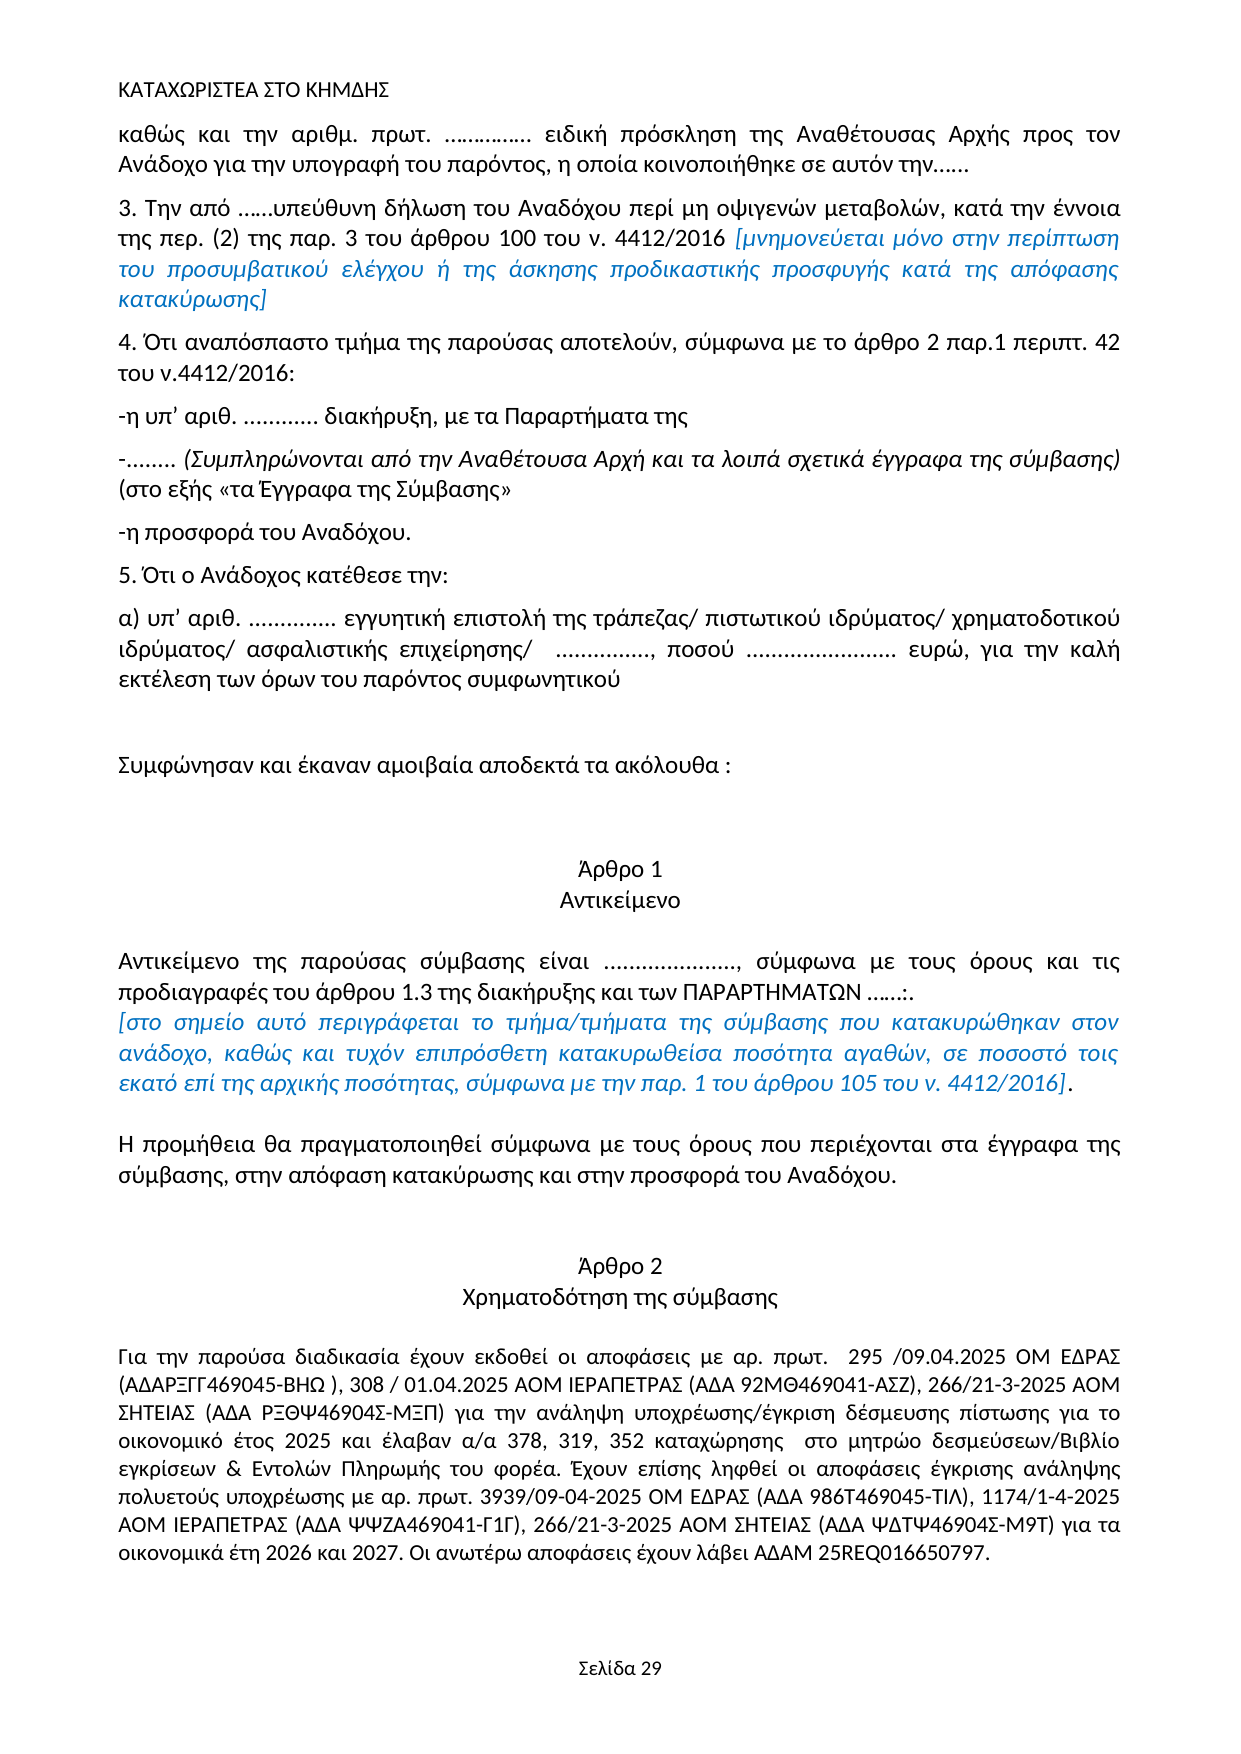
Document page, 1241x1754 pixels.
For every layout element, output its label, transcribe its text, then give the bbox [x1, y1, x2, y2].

text Αντικείμενο της παρούσας σύμβασης είναι ....................., σύμφωνα με τους όρους και τις προδιαγραφές του άρθρου 1.3 της διακήρυξης και των ΠΑΡΑΡΤΗΜΑΤΩΝ ……:. [118, 945, 1122, 1006]
text Για την παρούσα διαδικασία έχουν εκδοθεί οι αποφάσεις με αρ. πρωτ. 295 /09.04.2025 ΟΜ ΕΔΡΑΣ (ΑΔΑΡΞΓΓ469045-ΒΗΩ ), 308 / 01.04.2025 ΑΟΜ ΙΕΡΑΠΕΤΡΑΣ (ΑΔΑ 92ΜΘ469041-ΑΣΖ), 266/21-3-2025 ΑΟΜ ΣΗΤΕΙΑΣ (ΑΔΑ ΡΞΘΨ46904Σ-ΜΞΠ) για την ανάληψη υποχρέωσης/έγκριση δέσμευσης πίστωσης για το οικονομικό έτος 2025 και έλαβαν α/α 378, 319, 352 καταχώρησης στο μητρώο δεσμεύσεων/Βιβλίο εγκρίσεων & Εντολών Πληρωμής του φορέα. Έχουν επίσης ληφθεί οι αποφάσεις έγκρισης ανάληψης πολυετούς υποχρέωσης με αρ. πρωτ. 3939/09-04-2025 ΟΜ ΕΔΡΑΣ (ΑΔΑ 986Τ469045-ΤΙΛ), 1174/1-4-2025 ΑΟΜ ΙΕΡΑΠΕΤΡΑΣ (ΑΔΑ ΨΨΖΑ469041-Γ1Γ), 266/21-3-2025 ΑΟΜ ΣΗΤΕΙΑΣ (ΑΔΑ ΨΔΤΨ46904Σ-Μ9Τ) για τα οικονομικά έτη 2026 και 2027. Οι ανωτέρω αποφάσεις έχουν λάβει ΑΔΑΜ 25REQ016650797. [118, 1342, 1122, 1566]
text -........ (Συμπληρώνονται από την Αναθέτουσα Αρχή και τα λοιπά σχετικά έγγραφα της σύμβασης) (στο εξής «τα Έγγραφα της Σύμβασης» [118, 443, 1122, 504]
text Άρθρο 1 [118, 853, 1122, 884]
text 3. Την από ……υπεύθυνη δήλωση του Αναδόχου περί μη οψιγενών μεταβολών, κατά την έννοια της περ. (2) της παρ. 3 του άρθρου 100 του ν. 4412/2016 [μνημονεύεται μόνο στην περίπτωση του προσυμβατικού ελέγχου ή της άσκησης προδικαστικής προσφυγής κατά της απόφασης κατακύρωσης] [118, 192, 1122, 314]
text Χρηματοδότηση της σύμβασης [118, 1281, 1122, 1311]
text Συμφώνησαν και έκαναν αμοιβαία αποδεκτά τα ακόλουθα : [118, 749, 1122, 780]
text Η προμήθεια θα πραγματοποιηθεί σύμφωνα με τους όρους που περιέχονται στα έγγραφα της σύμβασης, στην απόφαση κατακύρωσης και στην προσφορά του Αναδόχου. [118, 1128, 1122, 1189]
text [στο σημείο αυτό περιγράφεται το τμήμα/τμήματα της σύμβασης που κατακυρώθηκαν στον ανάδοχο, καθώς και τυχόν επιπρόσθετη κατακυρωθείσα ποσότητα αγαθών, σε ποσοστό τοις εκατό επί της αρχικής ποσότητας, σύμφωνα με την παρ. 1 του άρθρου 105 του ν. 4412/2016]. [118, 1006, 1122, 1098]
text -η προσφορά του Αναδόχου. [118, 516, 1122, 547]
text 5. Ότι ο Ανάδοχος κατέθεσε την: [118, 559, 1122, 590]
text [118, 118, 1122, 179]
text Άρθρο 2 [118, 1250, 1122, 1281]
text α) υπ’ αριθ. .............. εγγυητική επιστολή της τράπεζας/ πιστωτικού ιδρύματος/ χρηματοδοτικού ιδρύματος/ ασφαλιστικής επιχείρησης/ ..............., ποσού ........................ ευρώ, για την καλή εκτέλεση των όρων του παρόντος συμφωνητικού [118, 602, 1122, 694]
text 4. Ότι αναπόσπαστο τμήμα της παρούσας αποτελούν, σύμφωνα με το άρθρο 2 παρ.1 περιπτ. 42 του ν.4412/2016: [118, 326, 1122, 387]
text -η υπ’ αριθ. ............ διακήρυξη, με τα Παραρτήματα της [118, 400, 1122, 430]
text Αντικείμενο [118, 884, 1122, 914]
